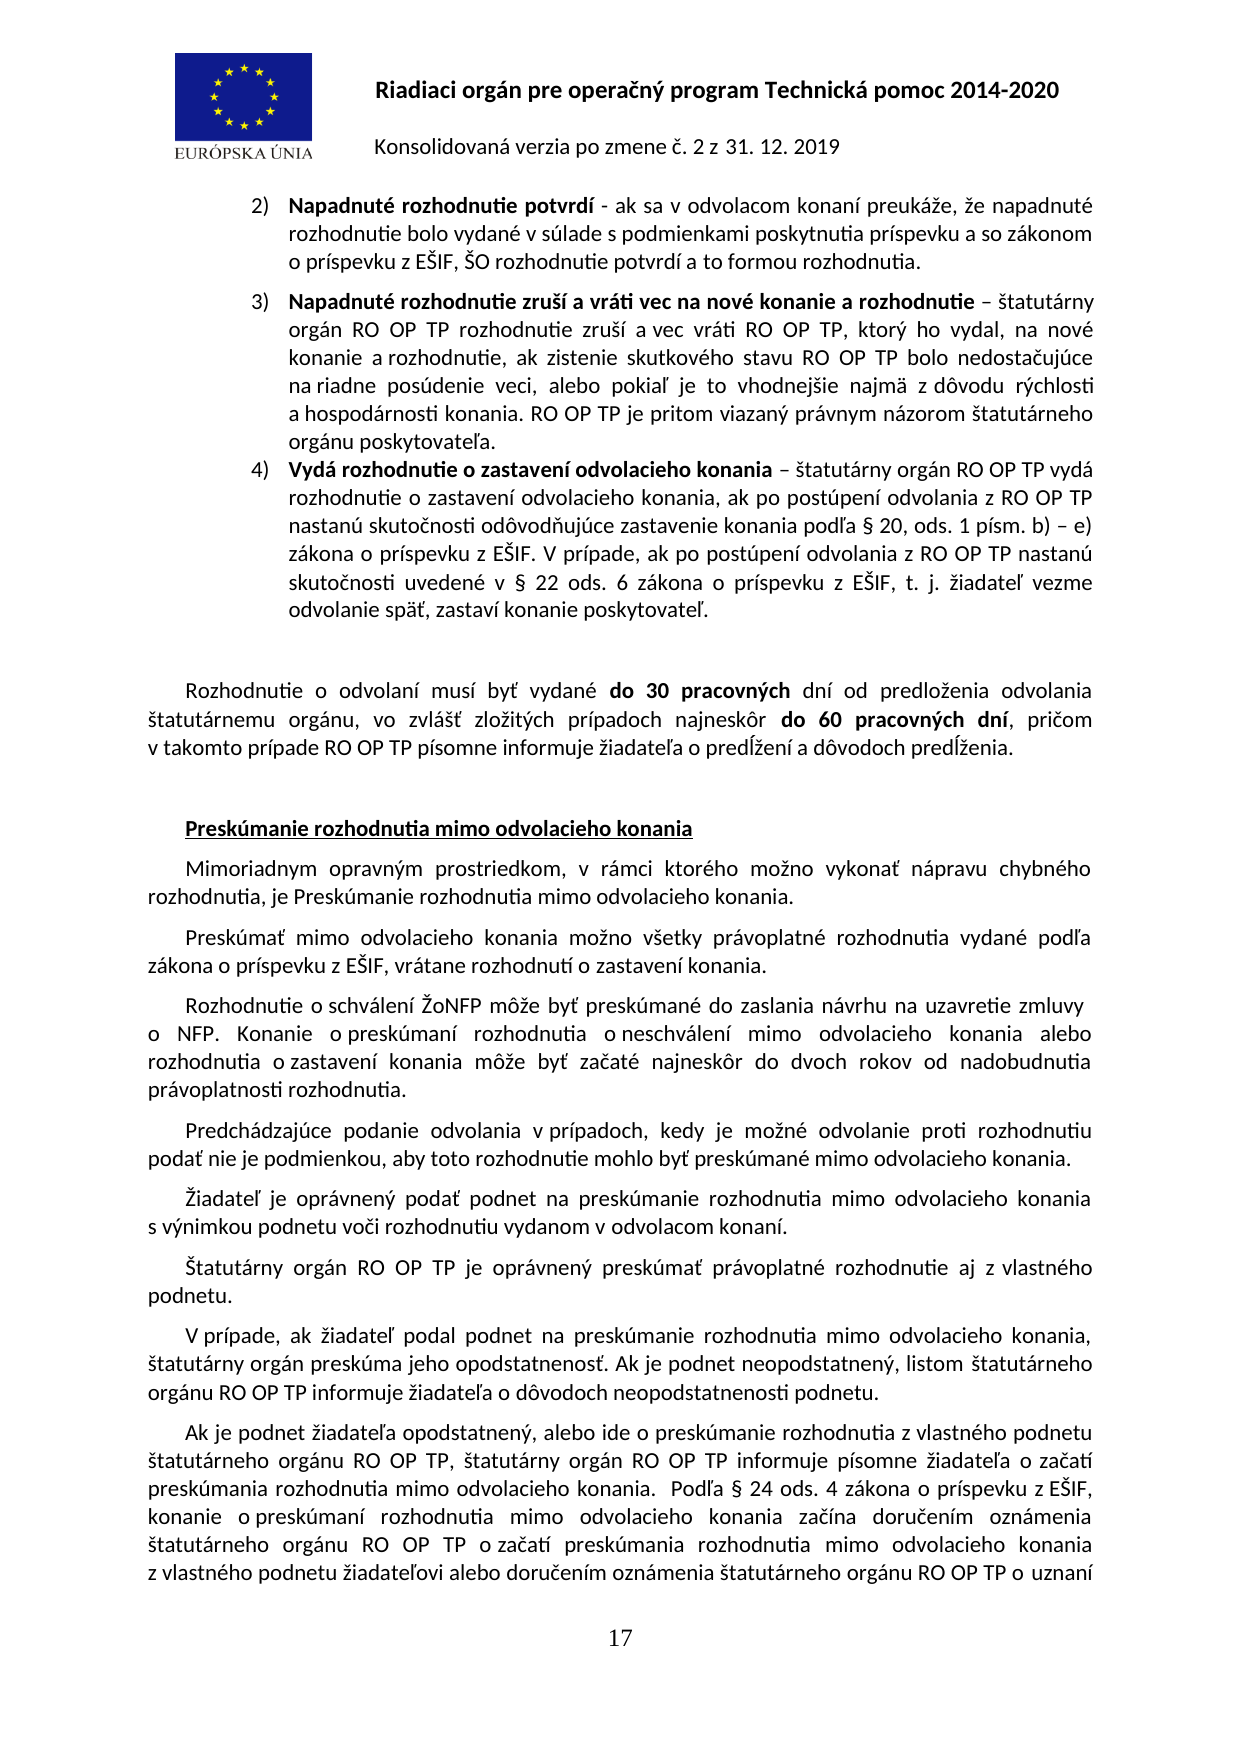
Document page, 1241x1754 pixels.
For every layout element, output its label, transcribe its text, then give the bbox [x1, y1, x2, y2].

text Preskúmanie rozhodnutia mimo odvolacieho konania [148, 814, 1093, 842]
list Vydá rozhodnutie o zastavení odvolacieho konania – štatutárny orgán RO OP TP vydá rozhodnutie o zastavení odvolacieho konania, ak po postúpení odvolania z RO OP TP nastanú skutočnosti odôvodňujúce zastavenie konania podľa § 20, ods. 1 písm. b) – e) zákona o príspevku z EŠIF. V prípade, ak po postúpení odvolania z RO OP TP nastanú skutočnosti uvedené v § 22 ods. 6 zákona o príspevku z EŠIF, t. j. žiadateľ vezme odvolanie späť, zastaví konanie poskytovateľ. [251, 456, 1094, 624]
text Mimoriadnym opravným prostriedkom, v rámci ktorého možno vykonať nápravu chybného rozhodnutia, je Preskúmanie rozhodnutia mimo odvolacieho konania. [148, 854, 1093, 910]
text Rozhodnutie o schválení ŽoNFP môže byť preskúmané do zaslania návrhu na uzavretie zmluvy o NFP. Konanie o preskúmaní rozhodnutia o neschválení mimo odvolacieho konania alebo rozhodnutia o zastavení konania môže byť začaté najneskôr do dvoch rokov od nadobudnutia právoplatnosti rozhodnutia. [148, 991, 1093, 1103]
list Napadnuté rozhodnutie potvrdí - ak sa v odvolacom konaní preukáže, že napadnuté rozhodnutie bolo vydané v súlade s podmienkami poskytnutia príspevku a so zákonom o príspevku z EŠIF, ŠO rozhodnutie potvrdí a to formou rozhodnutia. [251, 191, 1094, 275]
text Žiadateľ je oprávnený podať podnet na preskúmanie rozhodnutia mimo odvolacieho konania s výnimkou podnetu voči rozhodnutiu vydanom v odvolacom konaní. [148, 1184, 1093, 1241]
picture [174, 53, 313, 159]
text Preskúmať mimo odvolacieho konania možno všetky právoplatné rozhodnutia vydané podľa zákona o príspevku z EŠIF, vrátane rozhodnutí o zastavení konania. [148, 923, 1093, 979]
text Štatutárny orgán RO OP TP je oprávnený preskúmať právoplatné rozhodnutie aj z vlastného podnetu. [148, 1253, 1093, 1309]
text Predchádzajúce podanie odvolania v prípadoch, kedy je možné odvolanie proti rozhodnutiu podať nie je podmienkou, aby toto rozhodnutie mohlo byť preskúmané mimo odvolacieho konania. [148, 1116, 1093, 1172]
list Napadnuté rozhodnutie zruší a vráti vec na nové konanie a rozhodnutie – štatutárny orgán RO OP TP rozhodnutie zruší a vec vráti RO OP TP, ktorý ho vydal, na nové konanie a rozhodnutie, ak zistenie skutkového stavu RO OP TP bolo nedostačujúce na riadne posúdenie veci, alebo pokiaľ je to vhodnejšie najmä z dôvodu rýchlosti a hospodárnosti konania. RO OP TP je pritom viazaný právnym názorom štatutárneho orgánu poskytovateľa. [251, 287, 1094, 456]
text V prípade, ak žiadateľ podal podnet na preskúmanie rozhodnutia mimo odvolacieho konania, štatutárny orgán preskúma jeho opodstatnenosť. Ak je podnet neopodstatnený, listom štatutárneho orgánu RO OP TP informuje žiadateľa o dôvodoch neopodstatnenosti podnetu. [148, 1322, 1093, 1406]
text Rozhodnutie o odvolaní musí byť vydané do 30 pracovných dní od predloženia odvolania štatutárnemu orgánu, vo zvlášť zložitých prípadoch najneskôr do 60 pracovných dní, pričom v takomto prípade RO OP TP písomne informuje žiadateľa o predĺžení a dôvodoch predĺženia. [148, 677, 1093, 761]
